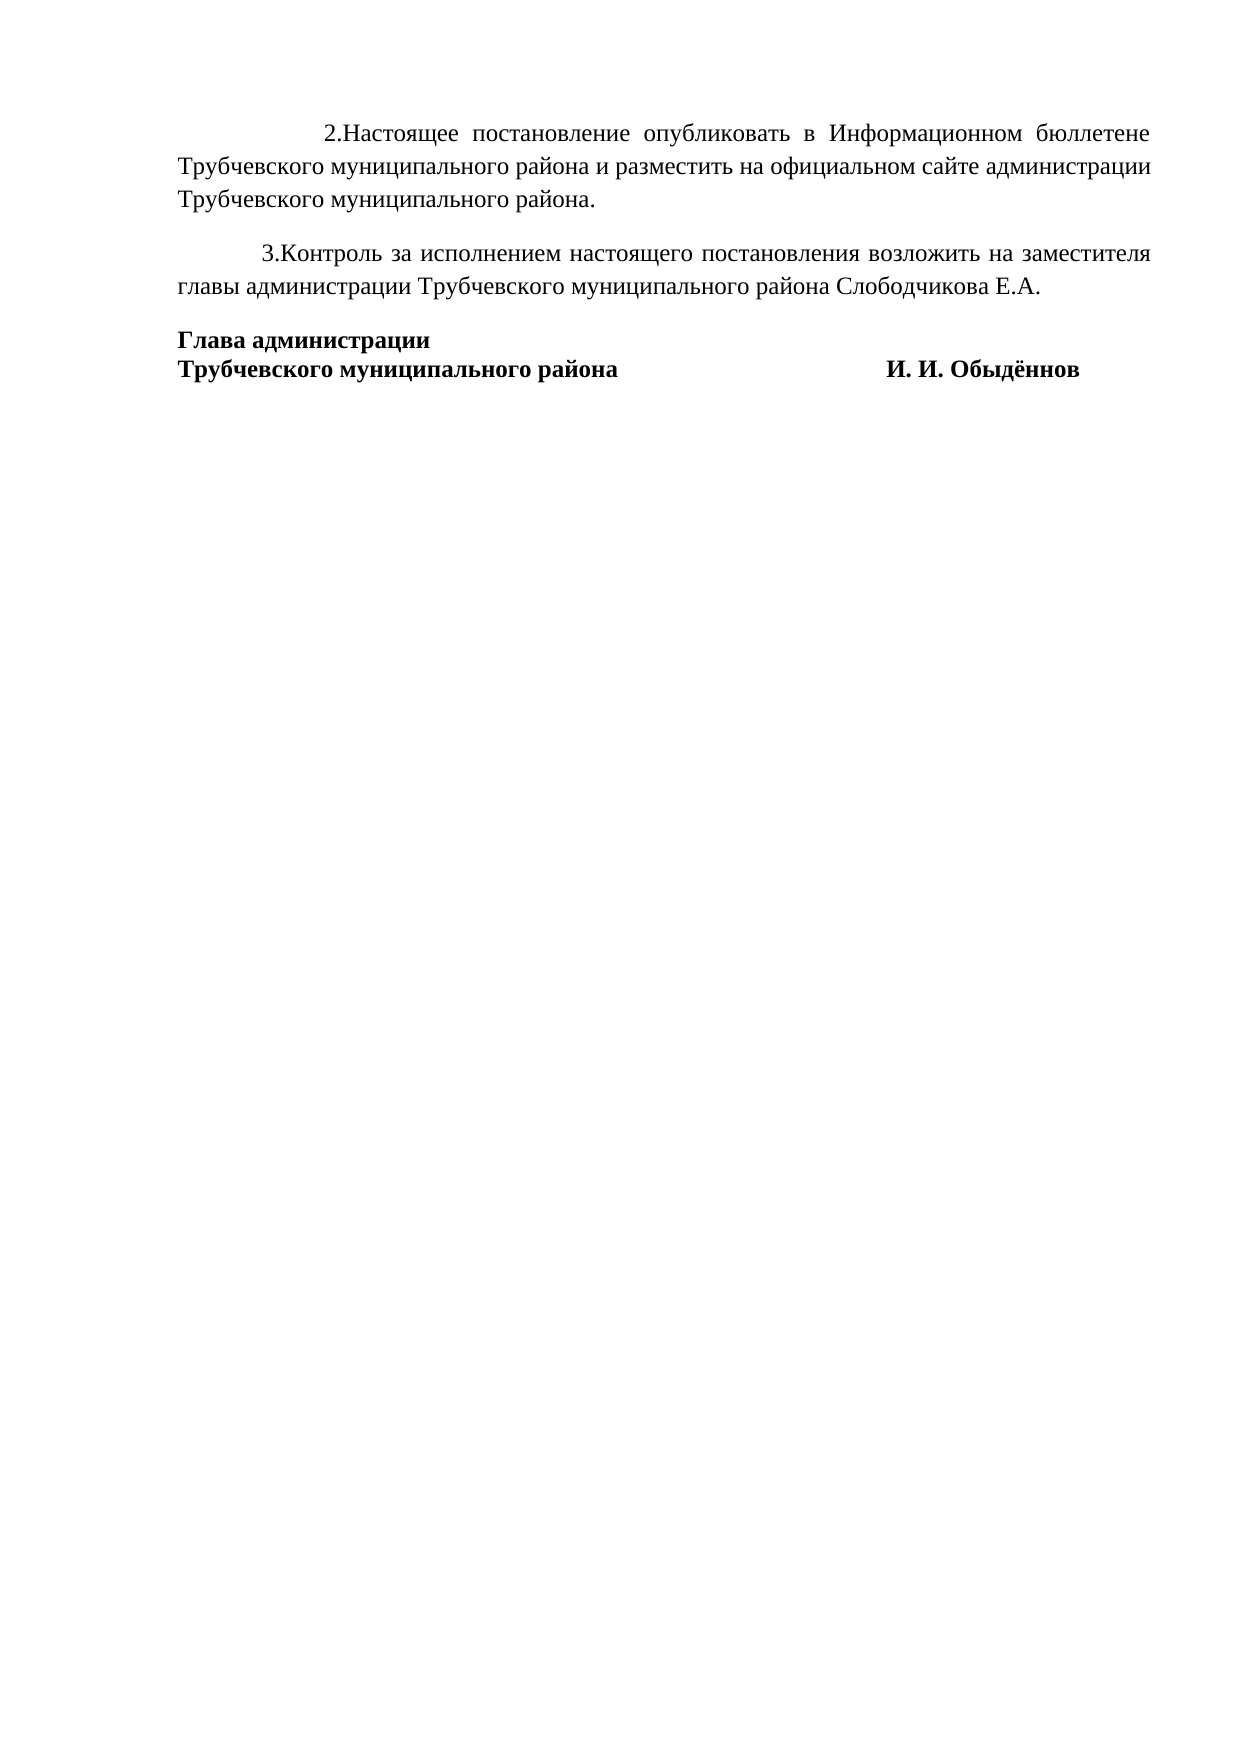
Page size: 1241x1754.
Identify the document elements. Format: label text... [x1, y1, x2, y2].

text 2.Настоящее постановление опубликовать в Информационном бюллетене Трубчевского муниципального района и разместить на официальном сайте администрации Трубчевского муниципального района. [177, 118, 1152, 213]
text Глава администрации [177, 325, 1152, 354]
text Трубчевского муниципального района И. И. Обыдённов [177, 354, 1152, 382]
text 3.Контроль за исполнением настоящего постановления возложить на заместителя главы администрации Трубчевского муниципального района Слободчикова Е.А. [177, 238, 1152, 300]
